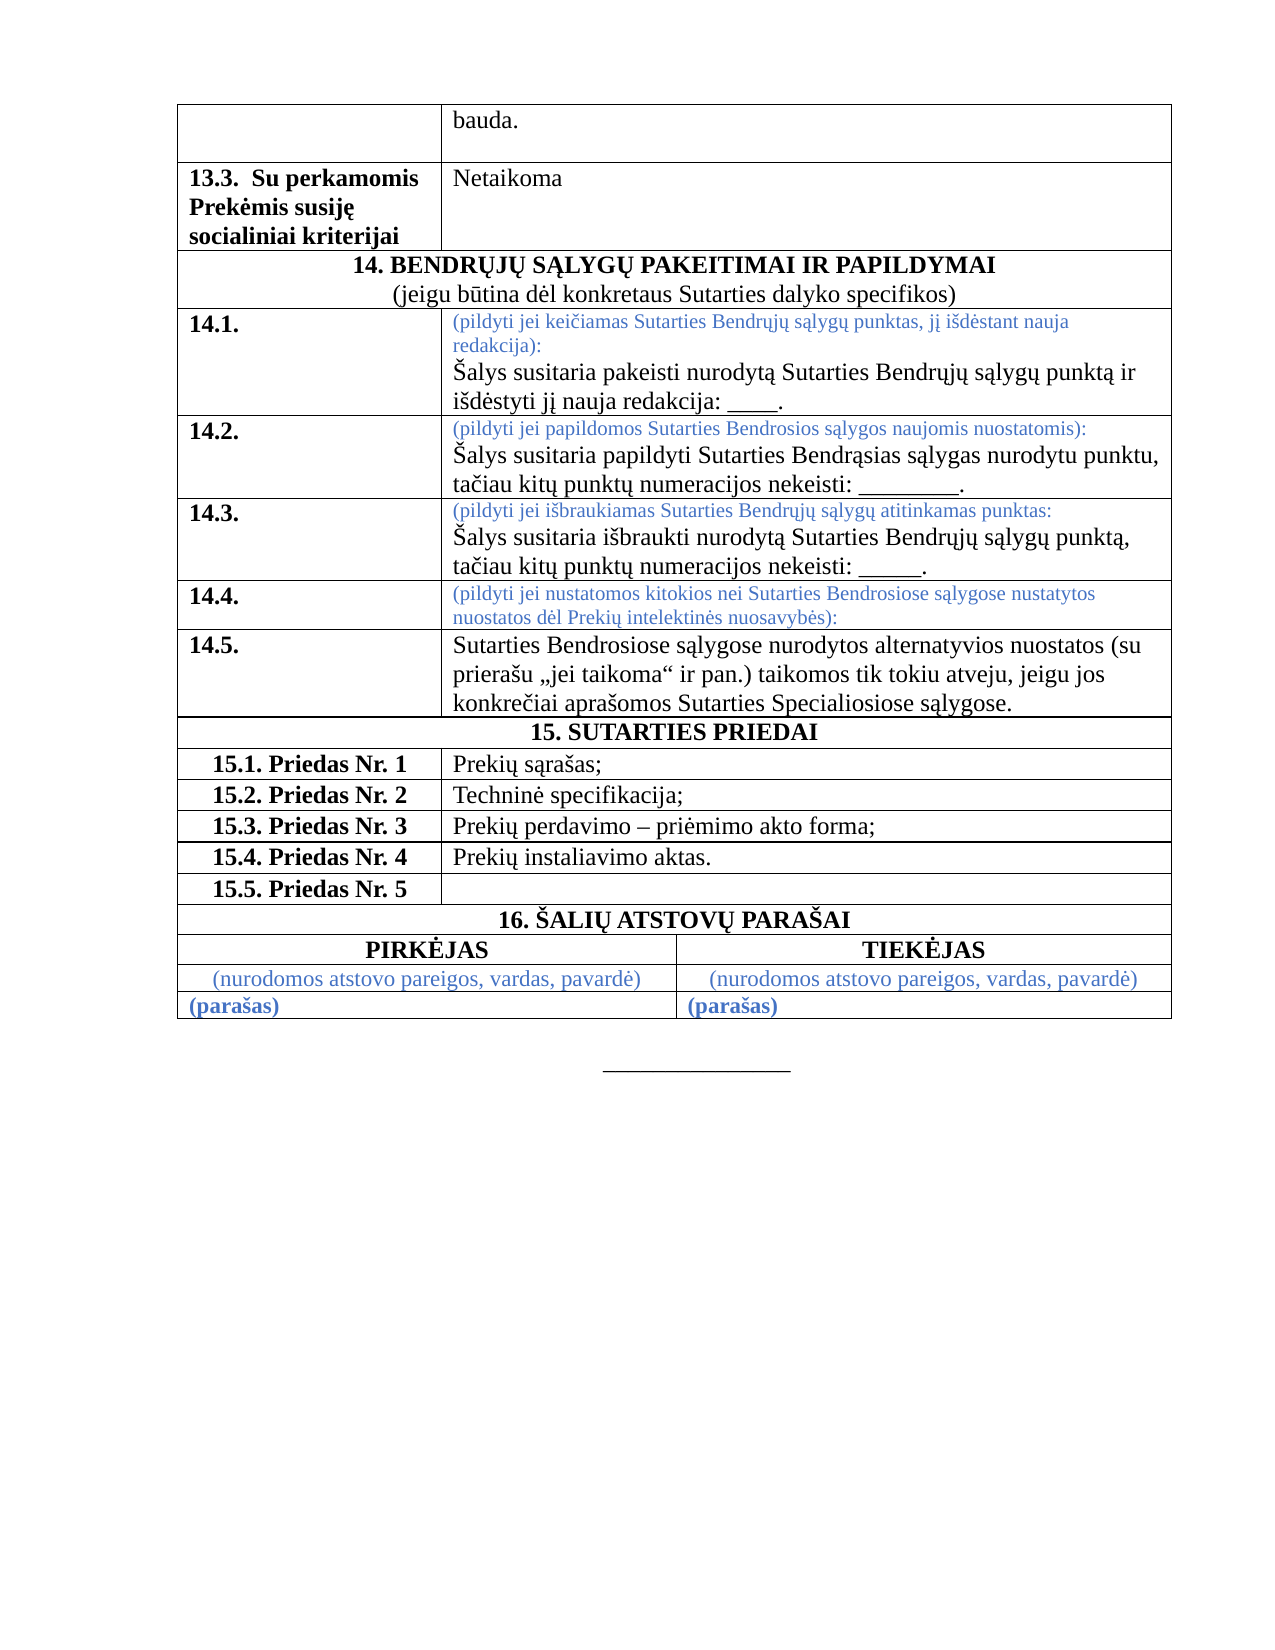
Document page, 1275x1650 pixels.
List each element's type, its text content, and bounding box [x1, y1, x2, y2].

table_cell 15. SUTARTIES PRIEDAI [178, 718, 1171, 748]
table_cell 15.3. Priedas Nr. 3 [178, 811, 441, 841]
table_cell [442, 874, 1171, 904]
table_cell PIRKĖJAS [178, 935, 676, 963]
table_cell Sutarties Bendrosiose sąlygose nurodytos alternatyvios nuostatos (su prierašu „jei taikoma“ ir pan.) taikomos tik tokiu atveju, jeigu jos konkrečiai aprašomos Sutarties Specialiosiose sąlygose. [442, 630, 1171, 716]
table_cell Netaikoma [442, 163, 1171, 249]
table_cell 15.1. Priedas Nr. 1 [178, 749, 441, 779]
table_cell 15.2. Priedas Nr. 2 [178, 780, 441, 810]
table_cell 14. BENDRŲJŲ SĄLYGŲ PAKEITIMAI IR PAPILDYMAI (jeigu būtina dėl konkretaus Sutarties dalyko specifikos) [178, 251, 1171, 308]
table_cell (pildyti jei išbraukiamas Sutarties Bendrųjų sąlygų atitinkamas punktas: Šalys susitaria išbraukti nurodytą Sutarties Bendrųjų sąlygų punktą, tačiau kitų punktų numeracijos nekeisti: _____. [442, 499, 1171, 580]
table_cell 15.4. Priedas Nr. 4 [178, 843, 441, 873]
table_cell (pildyti jei papildomos Sutarties Bendrosios sąlygos naujomis nuostatomis): Šalys susitaria papildyti Sutarties Bendrąsias sąlygas nurodytu punktu, tačiau kitų punktų numeracijos nekeisti: ________. [442, 416, 1171, 497]
text _______________ [177, 1046, 1216, 1074]
table_cell Prekių instaliavimo aktas. [442, 843, 1171, 873]
table_cell (parašas) [677, 992, 1171, 1018]
table_cell (parašas) [178, 992, 676, 1018]
table_cell (pildyti jei keičiamas Sutarties Bendrųjų sąlygų punktas, jį išdėstant nauja redakcija): Šalys susitaria pakeisti nurodytą Sutarties Bendrųjų sąlygų punktą ir išdėstyti jį nauja redakcija: ____. [442, 309, 1171, 415]
table_cell 14.3. [178, 499, 441, 580]
table_cell Prekių sąrašas; [442, 749, 1171, 779]
table_cell 14.1. [178, 309, 441, 415]
table_cell Prekių perdavimo – priėmimo akto forma; [442, 811, 1171, 841]
table_cell Techninė specifikacija; [442, 780, 1171, 810]
table_cell TIEKĖJAS [677, 935, 1171, 963]
table_cell 16. ŠALIŲ ATSTOVŲ PARAŠAI [178, 905, 1171, 934]
table_cell (nurodomos atstovo pareigos, vardas, pavardė) [178, 965, 676, 991]
table_cell (pildyti jei nustatomos kitokios nei Sutarties Bendrosiose sąlygose nustatytos nuostatos dėl Prekių intelektinės nuosavybės): [442, 581, 1171, 629]
table_cell 14.5. [178, 630, 441, 716]
table_cell 14.2. [178, 416, 441, 497]
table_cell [442, 105, 1171, 162]
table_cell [178, 105, 441, 162]
table_cell 14.4. [178, 581, 441, 629]
table_cell (nurodomos atstovo pareigos, vardas, pavardė) [677, 965, 1171, 991]
table_cell 15.5. Priedas Nr. 5 [178, 874, 441, 904]
table_cell 13.3. Su perkamomis Prekėmis susiję socialiniai kriterijai [178, 163, 441, 249]
